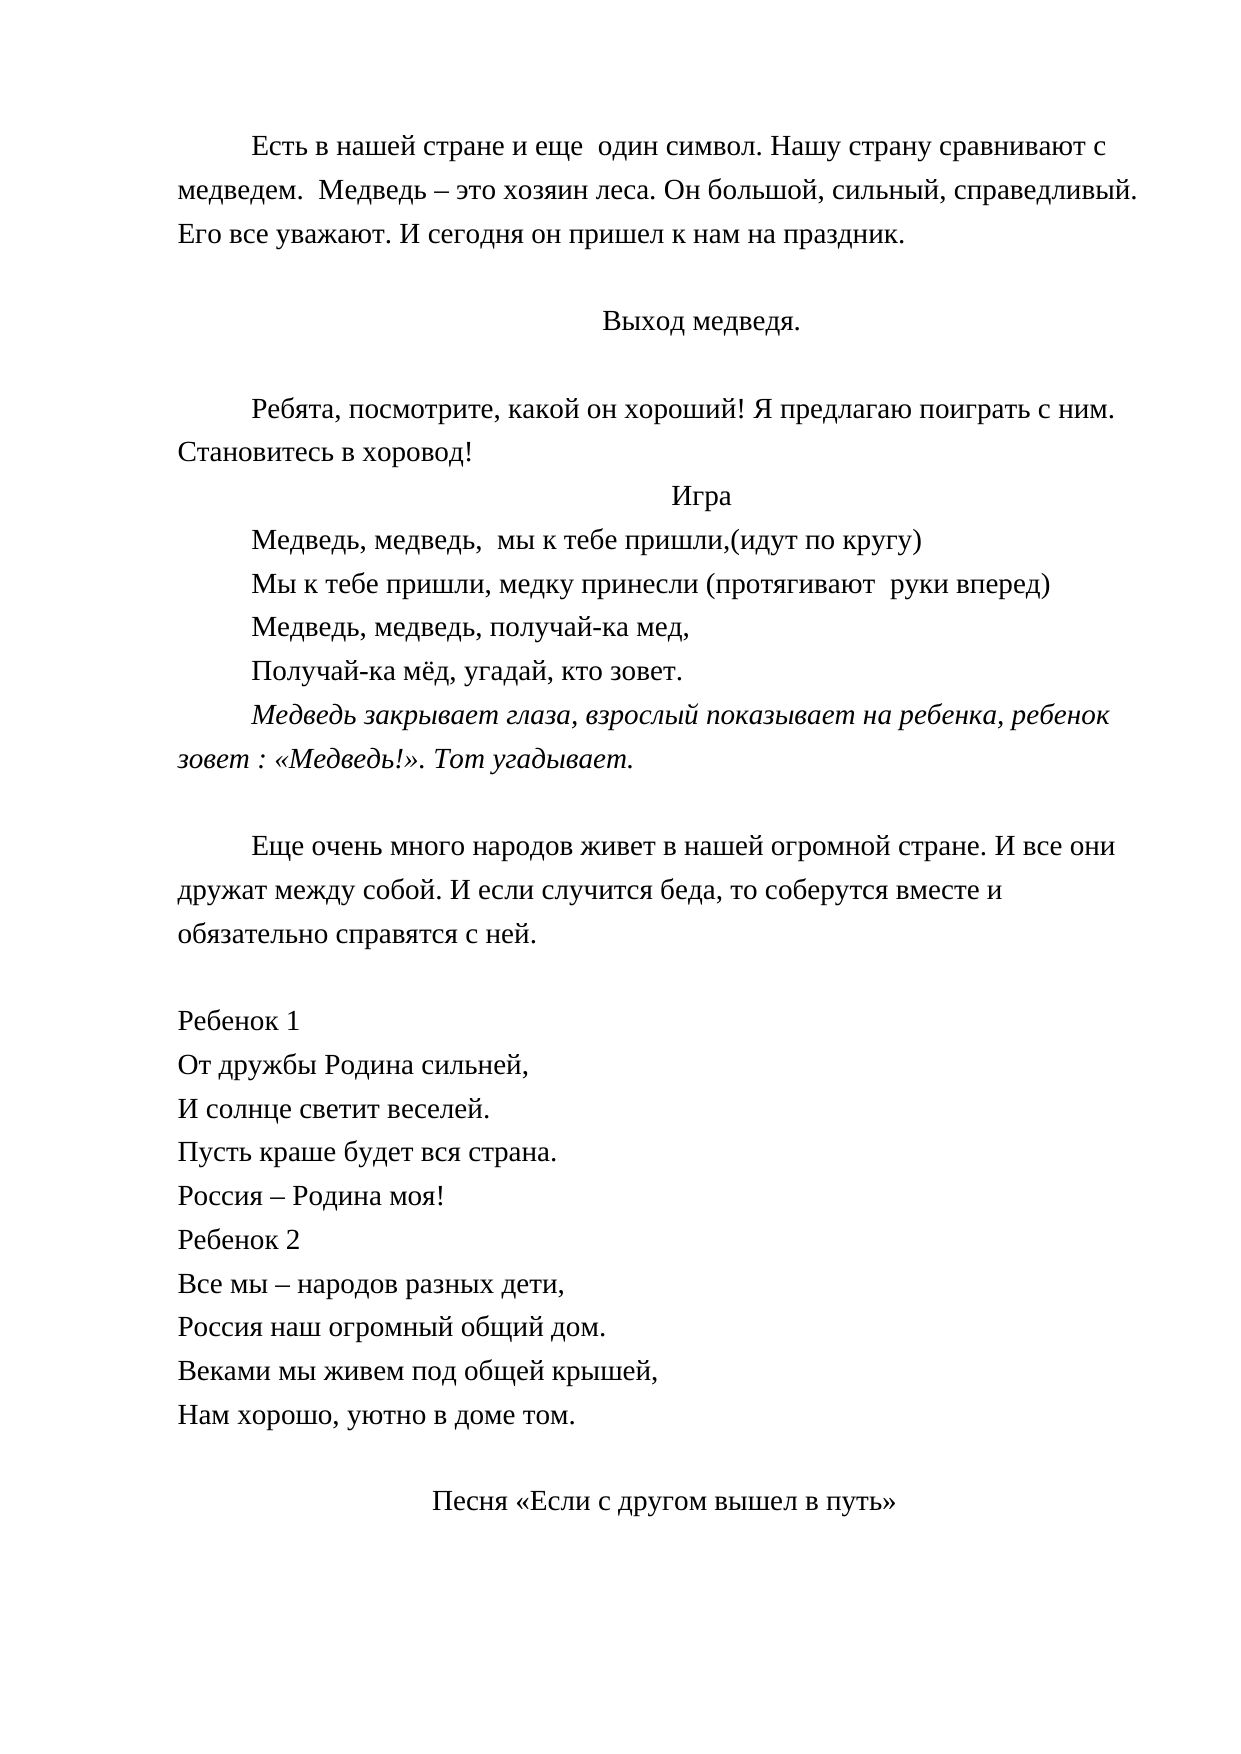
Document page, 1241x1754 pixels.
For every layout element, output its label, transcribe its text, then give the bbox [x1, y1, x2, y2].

text Еще очень много народов живет в нашей огромной стране. И все они дружат между собой. И если случится беда, то соберутся вместе и обязательно справятся с ней. [177, 818, 1152, 949]
text Все мы – народов разных дети, Россия наш огромный общий дом. Веками мы живем под общей крышей, Нам хорошо, уютно в доме том. [177, 1256, 1152, 1431]
text Мы к тебе пришли, медку принесли (протягивают руки вперед) [177, 556, 1152, 599]
text Выход медведя. [177, 293, 1152, 337]
text Есть в нашей стране и еще один символ. Нашу страну сравнивают с медведем. Медведь – это хозяин леса. Он большой, сильный, справедливый. Его все уважают. И сегодня он пришел к нам на праздник. [177, 118, 1152, 249]
text Получай-ка мёд, угадай, кто зовет. [177, 643, 1152, 687]
text Ребенок 1 [177, 993, 1152, 1037]
text Медведь закрывает глаза, взрослый показывает на ребенка, ребенок зовет : «Медведь!». Тот угадывает. [177, 687, 1152, 774]
text Песня «Если с другом вышел в путь» [177, 1483, 1152, 1517]
text От дружбы Родина сильней, И солнце светит веселей. Пусть краше будет вся страна. Россия – Родина моя! [177, 1037, 1152, 1212]
text Ребенок 2 [177, 1212, 1152, 1256]
text Игра [177, 468, 1152, 512]
text Медведь, медведь, получай-ка мед, [177, 599, 1152, 643]
text Ребята, посмотрите, какой он хороший! Я предлагаю поиграть с ним. Становитесь в хоровод! [177, 381, 1152, 468]
text Медведь, медведь, мы к тебе пришли,(идут по кругу) [177, 512, 1152, 556]
